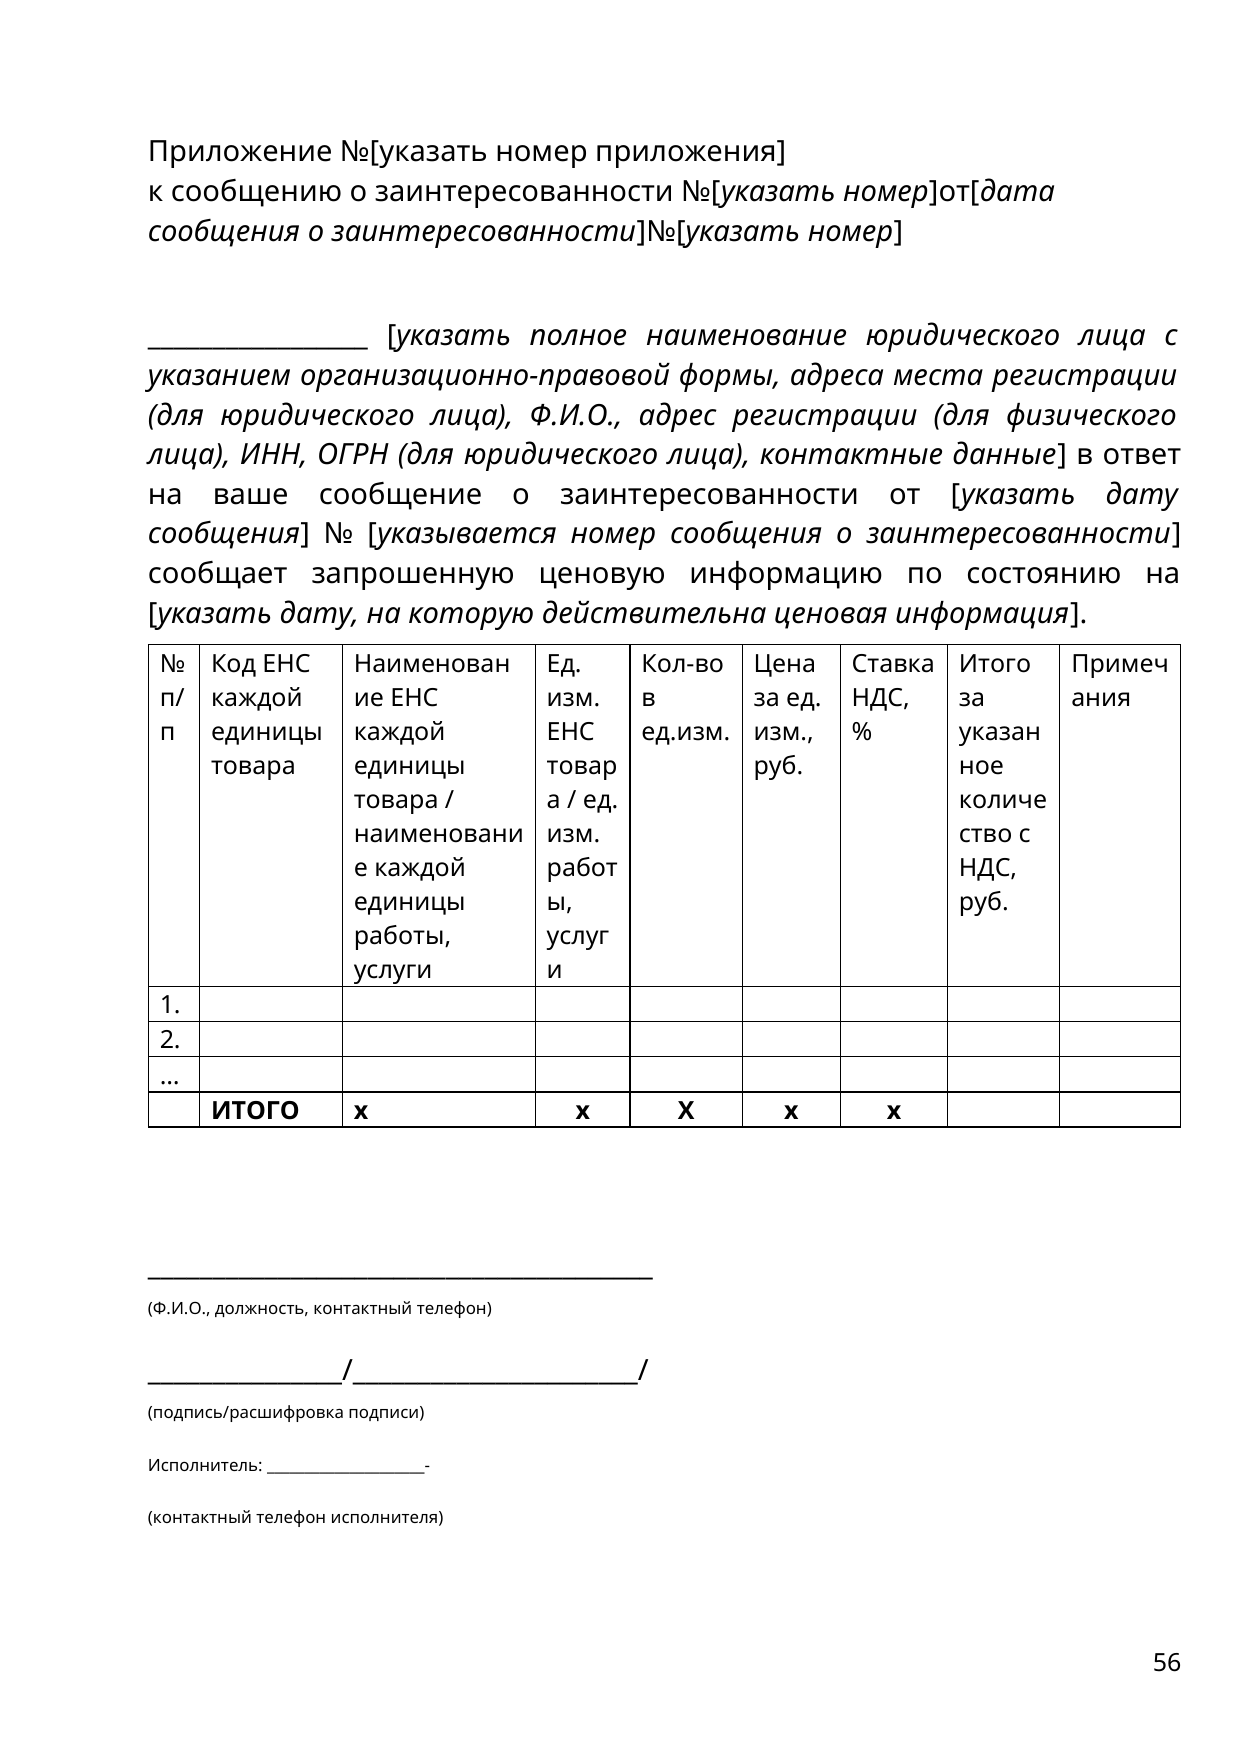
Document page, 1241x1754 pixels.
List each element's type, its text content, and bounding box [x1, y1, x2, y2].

table_cell Х [631, 1093, 742, 1126]
table_cell [743, 1057, 840, 1091]
table_cell [536, 1022, 629, 1056]
table_header Итого за указанное количество с НДС, руб. [948, 645, 1059, 986]
table_header Код ЕНС каждой единицы товара [200, 645, 342, 986]
text Приложение №[указать номер приложения] к сообщению о заинтересованности №[указать номер]от[дата сообщения о заинтересованности]№[указать номер] [148, 131, 1181, 250]
table_cell [948, 987, 1059, 1021]
table_cell [841, 1057, 947, 1091]
table_cell [1060, 1022, 1180, 1056]
table_cell [1060, 1057, 1180, 1091]
table_header № п/п [149, 645, 199, 986]
table_cell [200, 987, 342, 1021]
table_cell [200, 1022, 342, 1056]
table_cell [743, 1022, 840, 1056]
table_cell х [536, 1093, 629, 1126]
table_cell [536, 1057, 629, 1091]
table_header Кол-во в ед.изм. [631, 645, 742, 986]
table_cell [1060, 987, 1180, 1021]
text _________________ [указать полное наименование юридического лица с указанием организационно-правовой формы, адреса места регистрации (для юридического лица), Ф.И.О., адрес регистрации (для физического лица), ИНН, ОГРН (для юридического лица), контактные данные] в ответ на ваше сообщение о заинтересованности от [указать дату сообщения] № [указывается номер сообщения о заинтересованности] сообщает запрошенную ценовую информацию по состоянию на [указать дату, на которую действительна ценовая информация]. [148, 314, 1181, 632]
table_cell [948, 1022, 1059, 1056]
table_cell [343, 1022, 535, 1056]
table_cell х [343, 1093, 535, 1126]
text (Ф.И.О., должность, контактный телефон) [148, 1297, 1181, 1336]
text (контактный телефон исполнителя) [148, 1505, 1181, 1545]
text (подпись/расшифровка подписи) [148, 1401, 1181, 1441]
table_cell 2. [149, 1022, 199, 1056]
table_cell [841, 1022, 947, 1056]
table_header Ед. изм. ЕНС товара / ед. изм. работы, услуги [536, 645, 629, 986]
text _______________________________________ [148, 1244, 1181, 1284]
table_header Примечания [1060, 645, 1180, 986]
table_header Цена за ед. изм., руб. [743, 645, 840, 986]
table_cell [631, 987, 742, 1021]
text Исполнитель: _____________________- [148, 1453, 1181, 1493]
text _______________/______________________/ [148, 1349, 1181, 1388]
table_cell [149, 1093, 199, 1126]
table_cell [631, 1057, 742, 1091]
table_cell х [841, 1093, 947, 1126]
table_cell х [743, 1093, 840, 1126]
table_cell [948, 1093, 1059, 1126]
table_cell 1. [149, 987, 199, 1021]
table_header Ставка НДС, % [841, 645, 947, 986]
table_cell [743, 987, 840, 1021]
table_header Наименование ЕНС каждой единицы товара / наименование каждой единицы работы, услуги [343, 645, 535, 986]
table_cell ИТОГО [200, 1093, 342, 1126]
table_cell [536, 987, 629, 1021]
table_cell [343, 1057, 535, 1091]
table_cell [631, 1022, 742, 1056]
table_cell [200, 1057, 342, 1091]
table_cell [948, 1057, 1059, 1091]
table_cell [841, 987, 947, 1021]
table_cell [1060, 1093, 1180, 1126]
table_cell [343, 987, 535, 1021]
table_cell … [149, 1057, 199, 1091]
